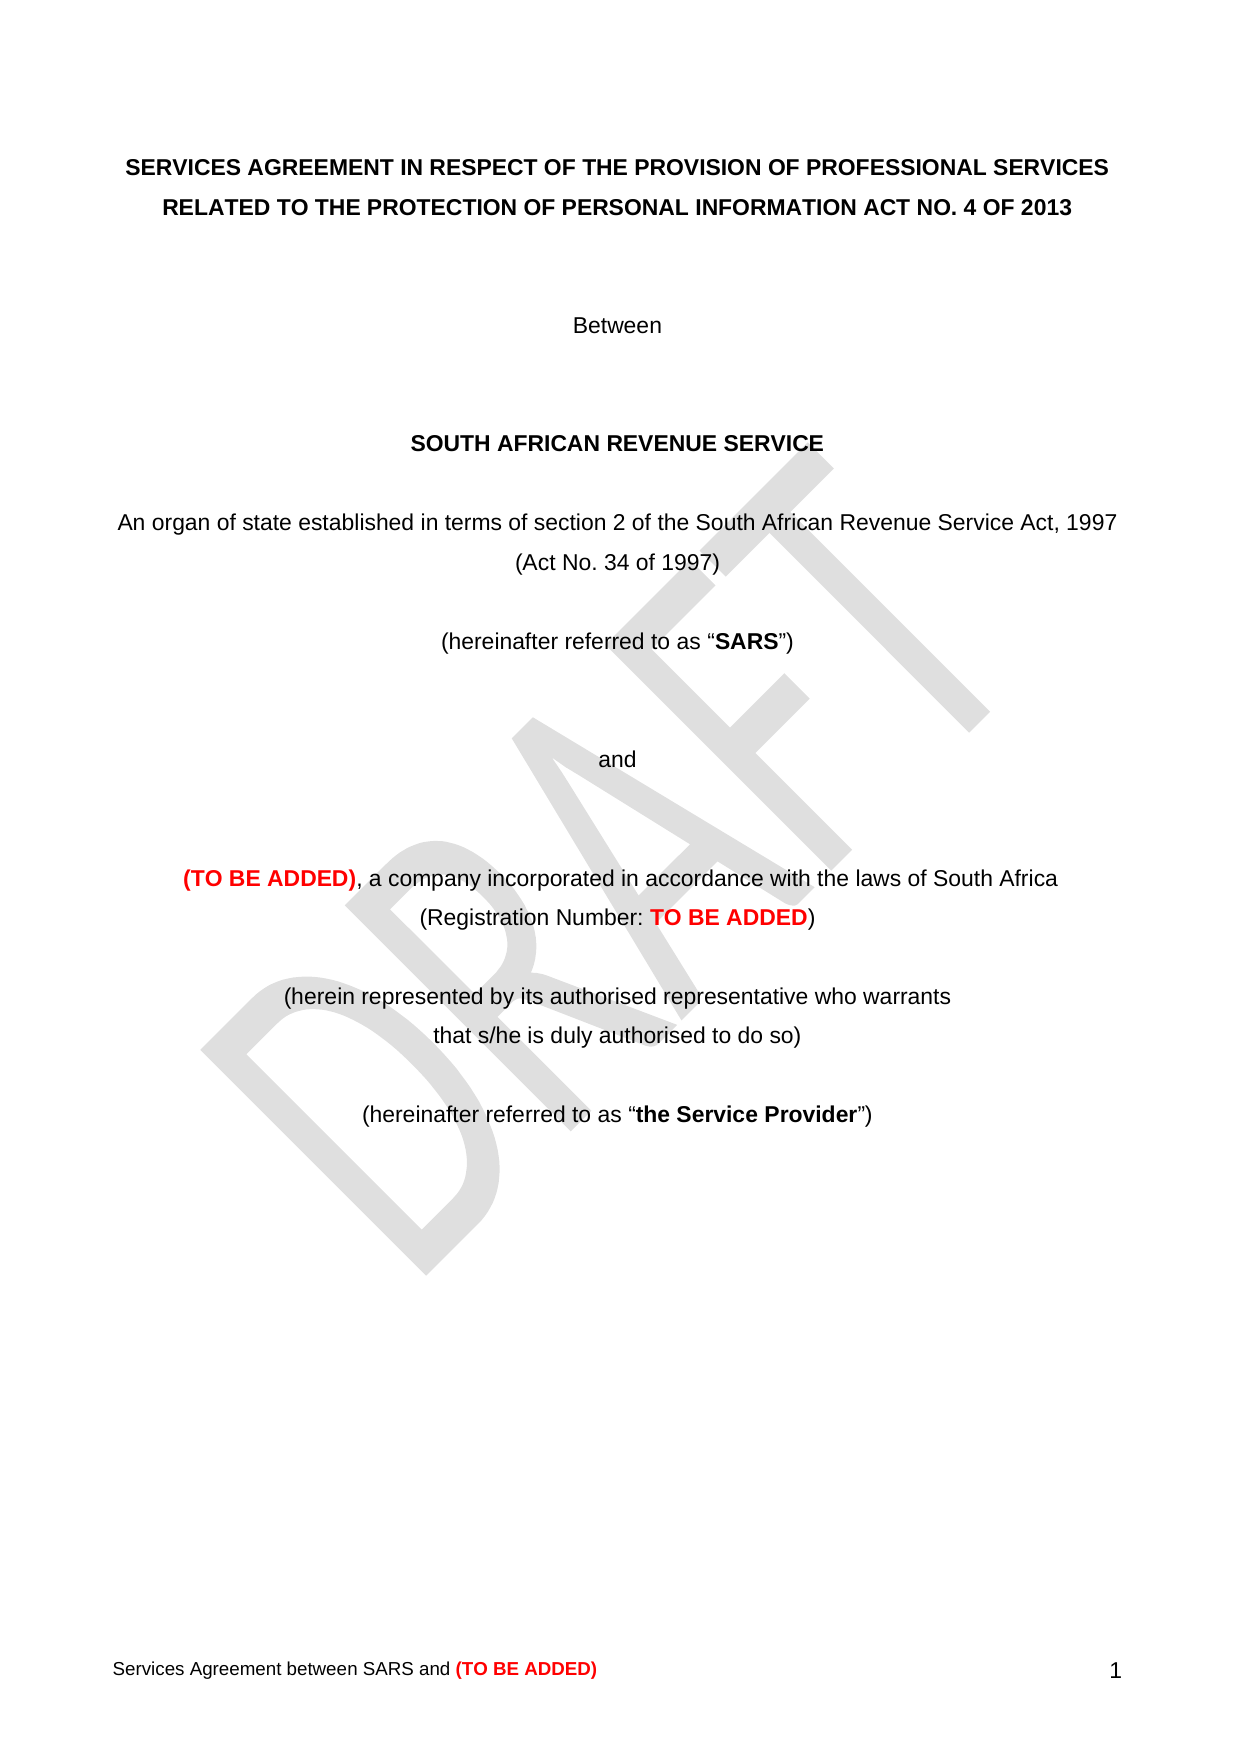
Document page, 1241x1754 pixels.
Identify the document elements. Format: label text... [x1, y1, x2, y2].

text and [112, 746, 1122, 772]
text An organ of state established in terms of section 2 of the South African Revenue Service Act, 1997 (Act No. 34 of 1997) [112, 509, 1122, 575]
text that s/he is duly authorised to do so) [112, 1022, 1122, 1049]
text (hereinafter referred to as “the Service Provider”) [112, 1101, 1122, 1128]
text (hereinafter referred to as “SARS”) [112, 628, 1122, 654]
text (TO BE ADDED), a company incorporated in accordance with the laws of South Africa (Registration Number: TO BE ADDED) [112, 864, 1122, 930]
text SOUTH AFRICAN REVENUE SERVICE [112, 430, 1122, 457]
text SERVICES AGREEMENT IN RESPECT OF THE PROVISION OF PROFESSIONAL SERVICES RELATED TO THE PROTECTION OF PERSONAL INFORMATION ACT NO. 4 OF 2013 [112, 154, 1122, 220]
text Between [112, 312, 1122, 338]
text (herein represented by its authorised representative who warrants [112, 983, 1122, 1009]
